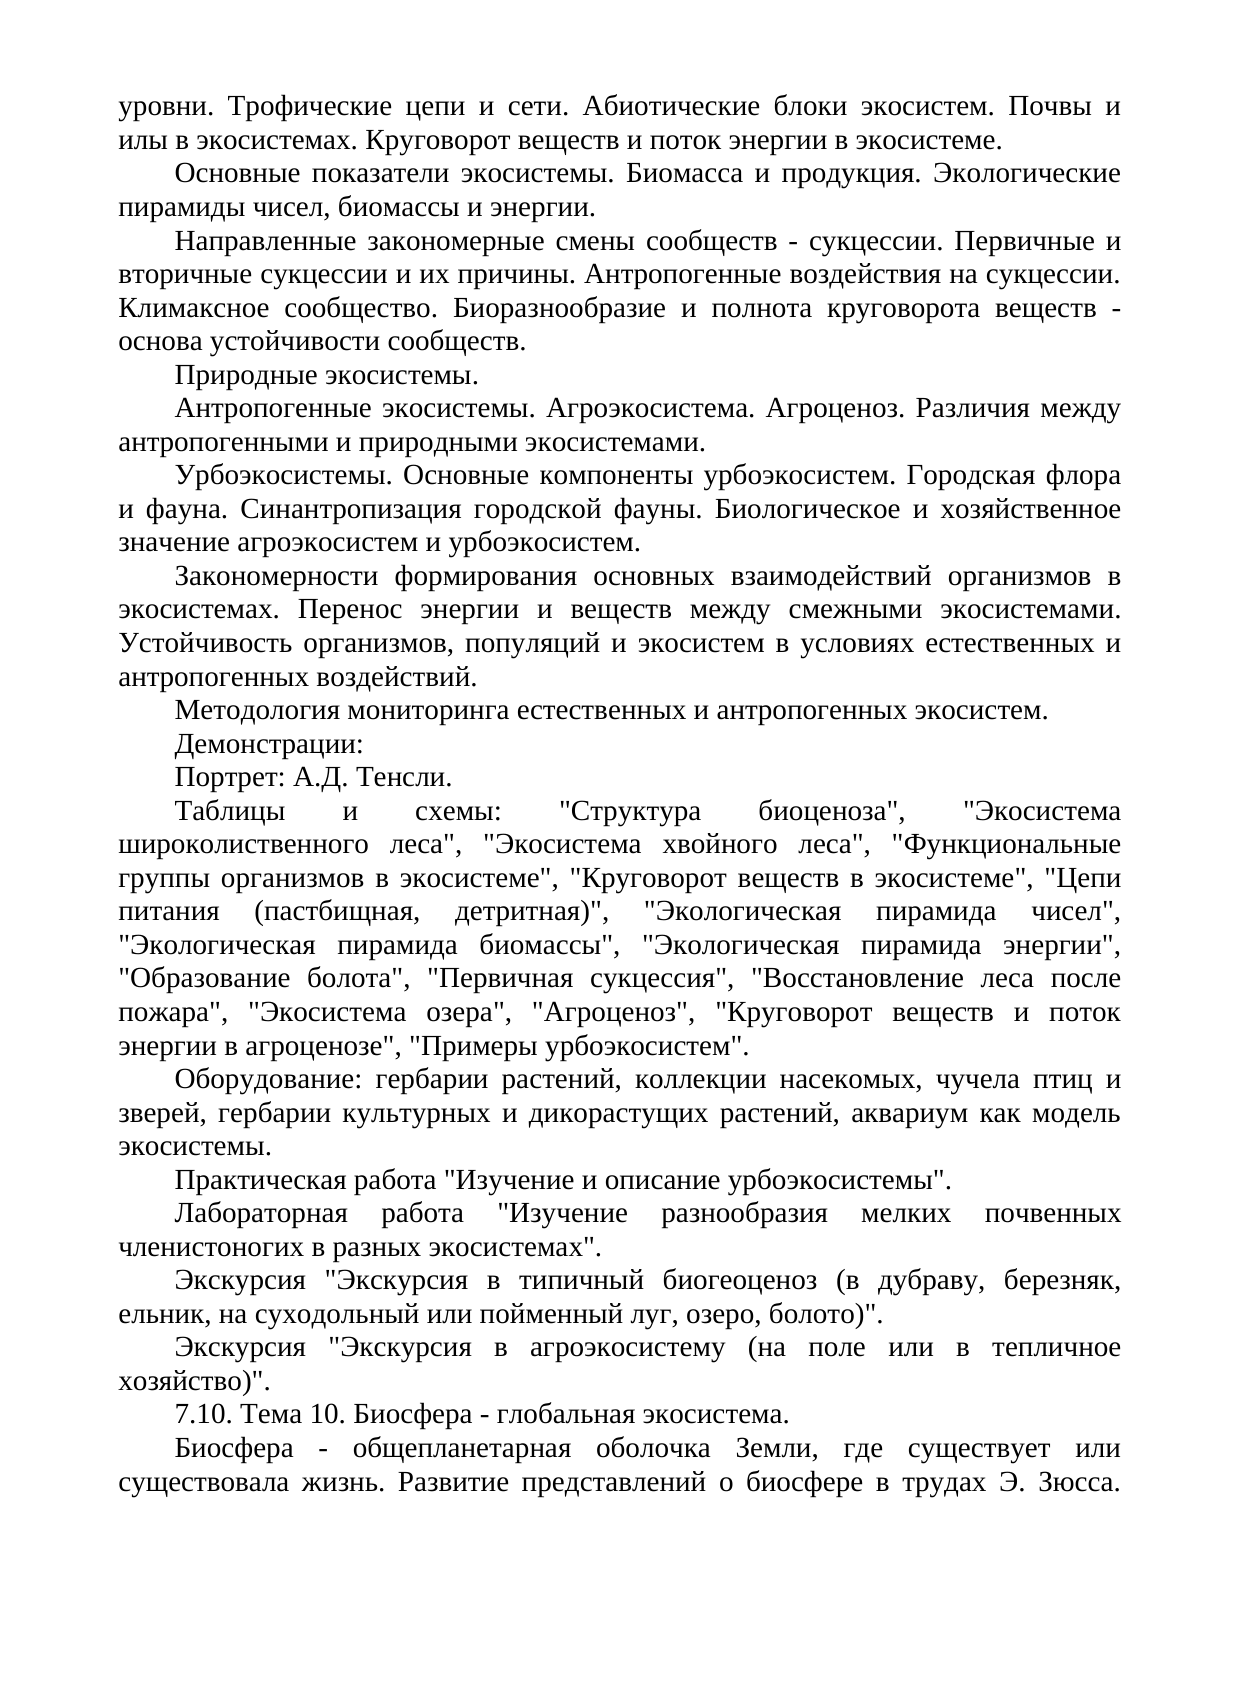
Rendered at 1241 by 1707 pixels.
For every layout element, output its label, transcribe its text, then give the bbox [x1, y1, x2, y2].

text Природные экосистемы. [118, 357, 1122, 390]
text Таблицы и схемы: "Структура биоценоза", "Экосистема широколиственного леса", "Экосистема хвойного леса", "Функциональные группы организмов в экосистеме", "Круговорот веществ в экосистеме", "Цепи питания (пастбищная, детритная)", "Экологическая пирамида чисел", "Экологическая пирамида биомассы", "Экологическая пирамида энергии", "Образование болота", "Первичная сукцессия", "Восстановление леса после пожара", "Экосистема озера", "Агроценоз", "Круговорот веществ и поток энергии в агроценозе", "Примеры урбоэкосистем". [118, 793, 1122, 1061]
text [118, 1430, 1122, 1497]
text Методология мониторинга естественных и антропогенных экосистем. [118, 692, 1122, 726]
text Направленные закономерные смены сообществ - сукцессии. Первичные и вторичные сукцессии и их причины. Антропогенные воздействия на сукцессии. Климаксное сообщество. Биоразнообразие и полнота круговорота веществ - основа устойчивости сообществ. [118, 223, 1122, 357]
text Экскурсия "Экскурсия в агроэкосистему (на поле или в тепличное хозяйство)". [118, 1329, 1122, 1397]
text Демонстрации: [118, 726, 1122, 759]
text Портрет: А.Д. Тенсли. [118, 759, 1122, 793]
text Практическая работа "Изучение и описание урбоэкосистемы". [118, 1162, 1122, 1195]
text Оборудование: гербарии растений, коллекции насекомых, чучела птиц и зверей, гербарии культурных и дикорастущих растений, аквариум как модель экосистемы. [118, 1061, 1122, 1162]
text Закономерности формирования основных взаимодействий организмов в экосистемах. Перенос энергии и веществ между смежными экосистемами. Устойчивость организмов, популяций и экосистем в условиях естественных и антропогенных воздействий. [118, 558, 1122, 692]
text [118, 88, 1122, 156]
text Основные показатели экосистемы. Биомасса и продукция. Экологические пирамиды чисел, биомассы и энергии. [118, 156, 1122, 223]
text Экскурсия "Экскурсия в типичный биогеоценоз (в дубраву, березняк, ельник, на суходольный или пойменный луг, озеро, болото)". [118, 1262, 1122, 1329]
text Лабораторная работа "Изучение разнообразия мелких почвенных членистоногих в разных экосистемах". [118, 1195, 1122, 1262]
text Урбоэкосистемы. Основные компоненты урбоэкосистем. Городская флора и фауна. Синантропизация городской фауны. Биологическое и хозяйственное значение агроэкосистем и урбоэкосистем. [118, 457, 1122, 558]
text Антропогенные экосистемы. Агроэкосистема. Агроценоз. Различия между антропогенными и природными экосистемами. [118, 390, 1122, 457]
text 7.10. Тема 10. Биосфера - глобальная экосистема. [118, 1397, 1122, 1430]
